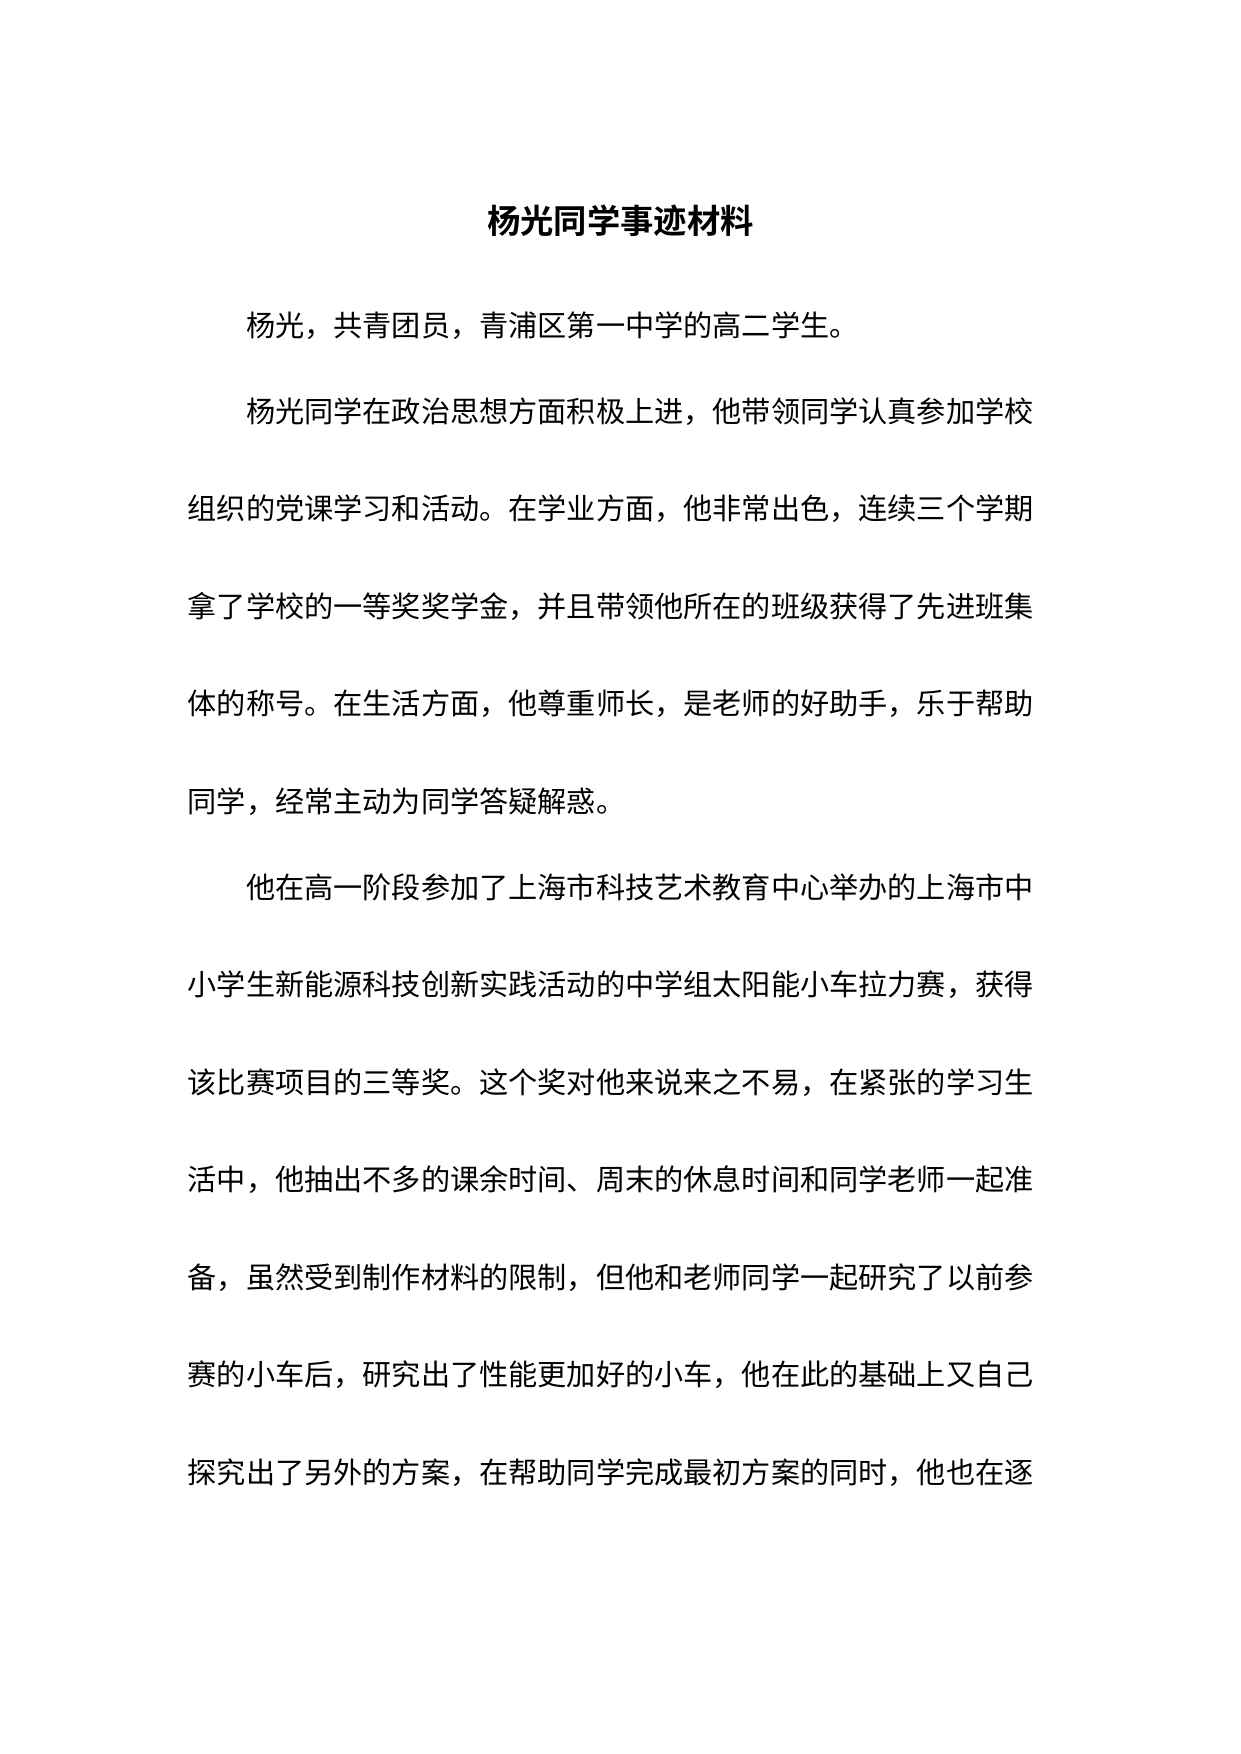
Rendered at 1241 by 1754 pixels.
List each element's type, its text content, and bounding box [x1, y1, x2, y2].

text 杨光，共青团员，青浦区第一中学的高二学生。 [187, 291, 1053, 356]
title 杨光同学事迹材料 [187, 187, 1053, 252]
text 杨光同学在政治思想方面积极上进，他带领同学认真参加学校组织的党课学习和活动。在学业方面，他非常出色，连续三个学期拿了学校的一等奖奖学金，并且带领他所在的班级获得了先进班集体的称号。在生活方面，他尊重师长，是老师的好助手，乐于帮助同学，经常主动为同学答疑解惑。 [187, 377, 1053, 832]
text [187, 853, 1053, 1503]
